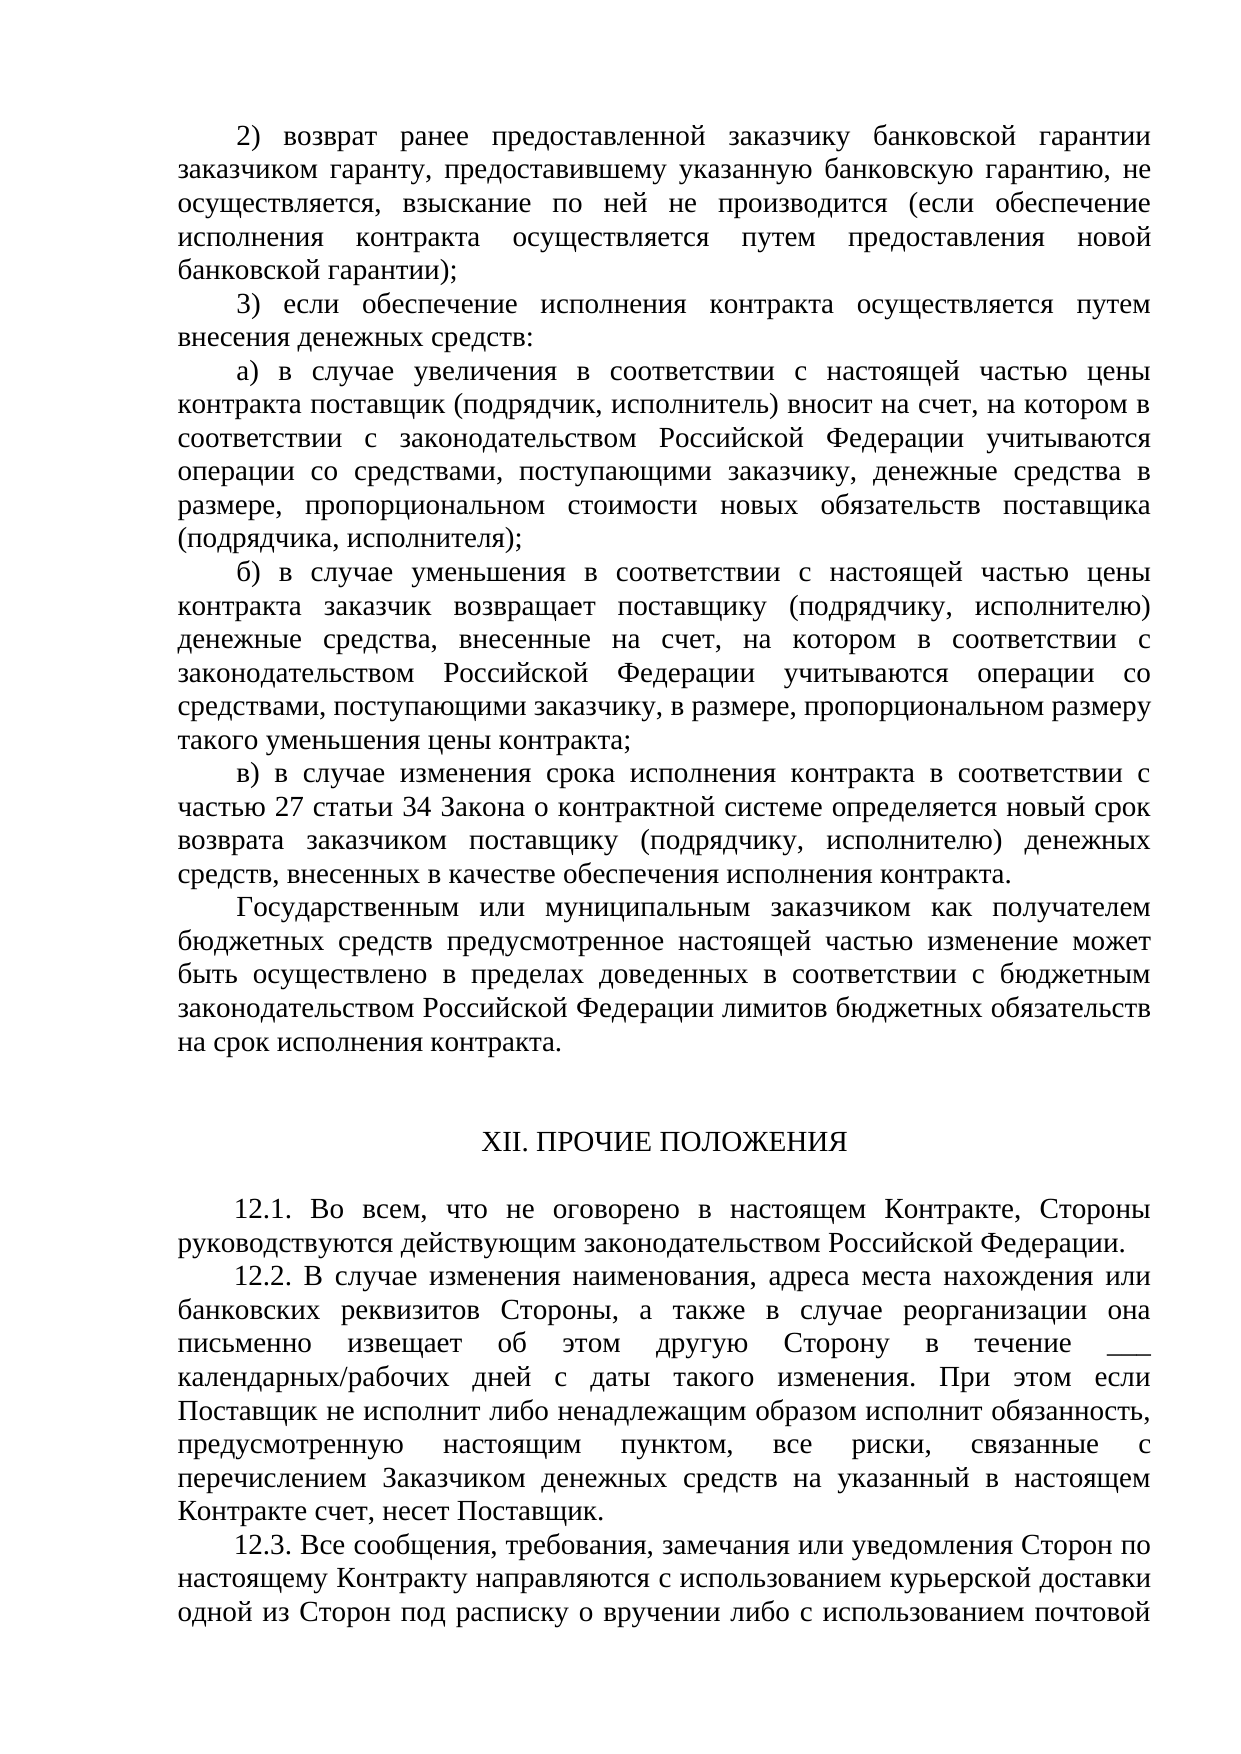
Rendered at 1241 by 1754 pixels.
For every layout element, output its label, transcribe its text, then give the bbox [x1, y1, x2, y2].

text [177, 1527, 1152, 1627]
text в) в случае изменения срока исполнения контракта в соответствии с частью 27 статьи 34 Закона о контрактной системе определяется новый срок возврата заказчиком поставщику (подрядчику, исполнителю) денежных средств, внесенных в качестве обеспечения исполнения контракта. [177, 755, 1152, 889]
text 12.2. В случае изменения наименования, адреса места нахождения или банковских реквизитов Стороны, а также в случае реорганизации она письменно извещает об этом другую Сторону в течение ___ календарных/рабочих дней с даты такого изменения. При этом если Поставщик не исполнит либо ненадлежащим образом исполнит обязанность, предусмотренную настоящим пунктом, все риски, связанные с перечислением Заказчиком денежных средств на указанный в настоящем Контракте счет, несет Поставщик. [177, 1258, 1152, 1527]
text а) в случае увеличения в соответствии с настоящей частью цены контракта поставщик (подрядчик, исполнитель) вносит на счет, на котором в соответствии с законодательством Российской Федерации учитываются операции со средствами, поступающими заказчику, денежные средства в размере, пропорциональном стоимости новых обязательств поставщика (подрядчика, исполнителя); [177, 353, 1152, 554]
text 12.1. Во всем, что не оговорено в настоящем Контракте, Стороны руководствуются действующим законодательством Российской Федерации. [177, 1191, 1152, 1258]
text б) в случае уменьшения в соответствии с настоящей частью цены контракта заказчик возвращает поставщику (подрядчику, исполнителю) денежные средства, внесенные на счет, на котором в соответствии с законодательством Российской Федерации учитываются операции со средствами, поступающими заказчику, в размере, пропорциональном размеру такого уменьшения цены контракта; [177, 554, 1152, 755]
text 2) возврат ранее предоставленной заказчику банковской гарантии заказчиком гаранту, предоставившему указанную банковскую гарантию, не осуществляется, взыскание по ней не производится (если обеспечение исполнения контракта осуществляется путем предоставления новой банковской гарантии); [177, 118, 1152, 286]
text Государственным или муниципальным заказчиком как получателем бюджетных средств предусмотренное настоящей частью изменение может быть осуществлено в пределах доведенных в соответствии с бюджетным законодательством Российской Федерации лимитов бюджетных обязательств на срок исполнения контракта. [177, 889, 1152, 1057]
text 3) если обеспечение исполнения контракта осуществляется путем внесения денежных средств: [177, 286, 1152, 353]
text XII. ПРОЧИЕ ПОЛОЖЕНИЯ [177, 1124, 1152, 1158]
